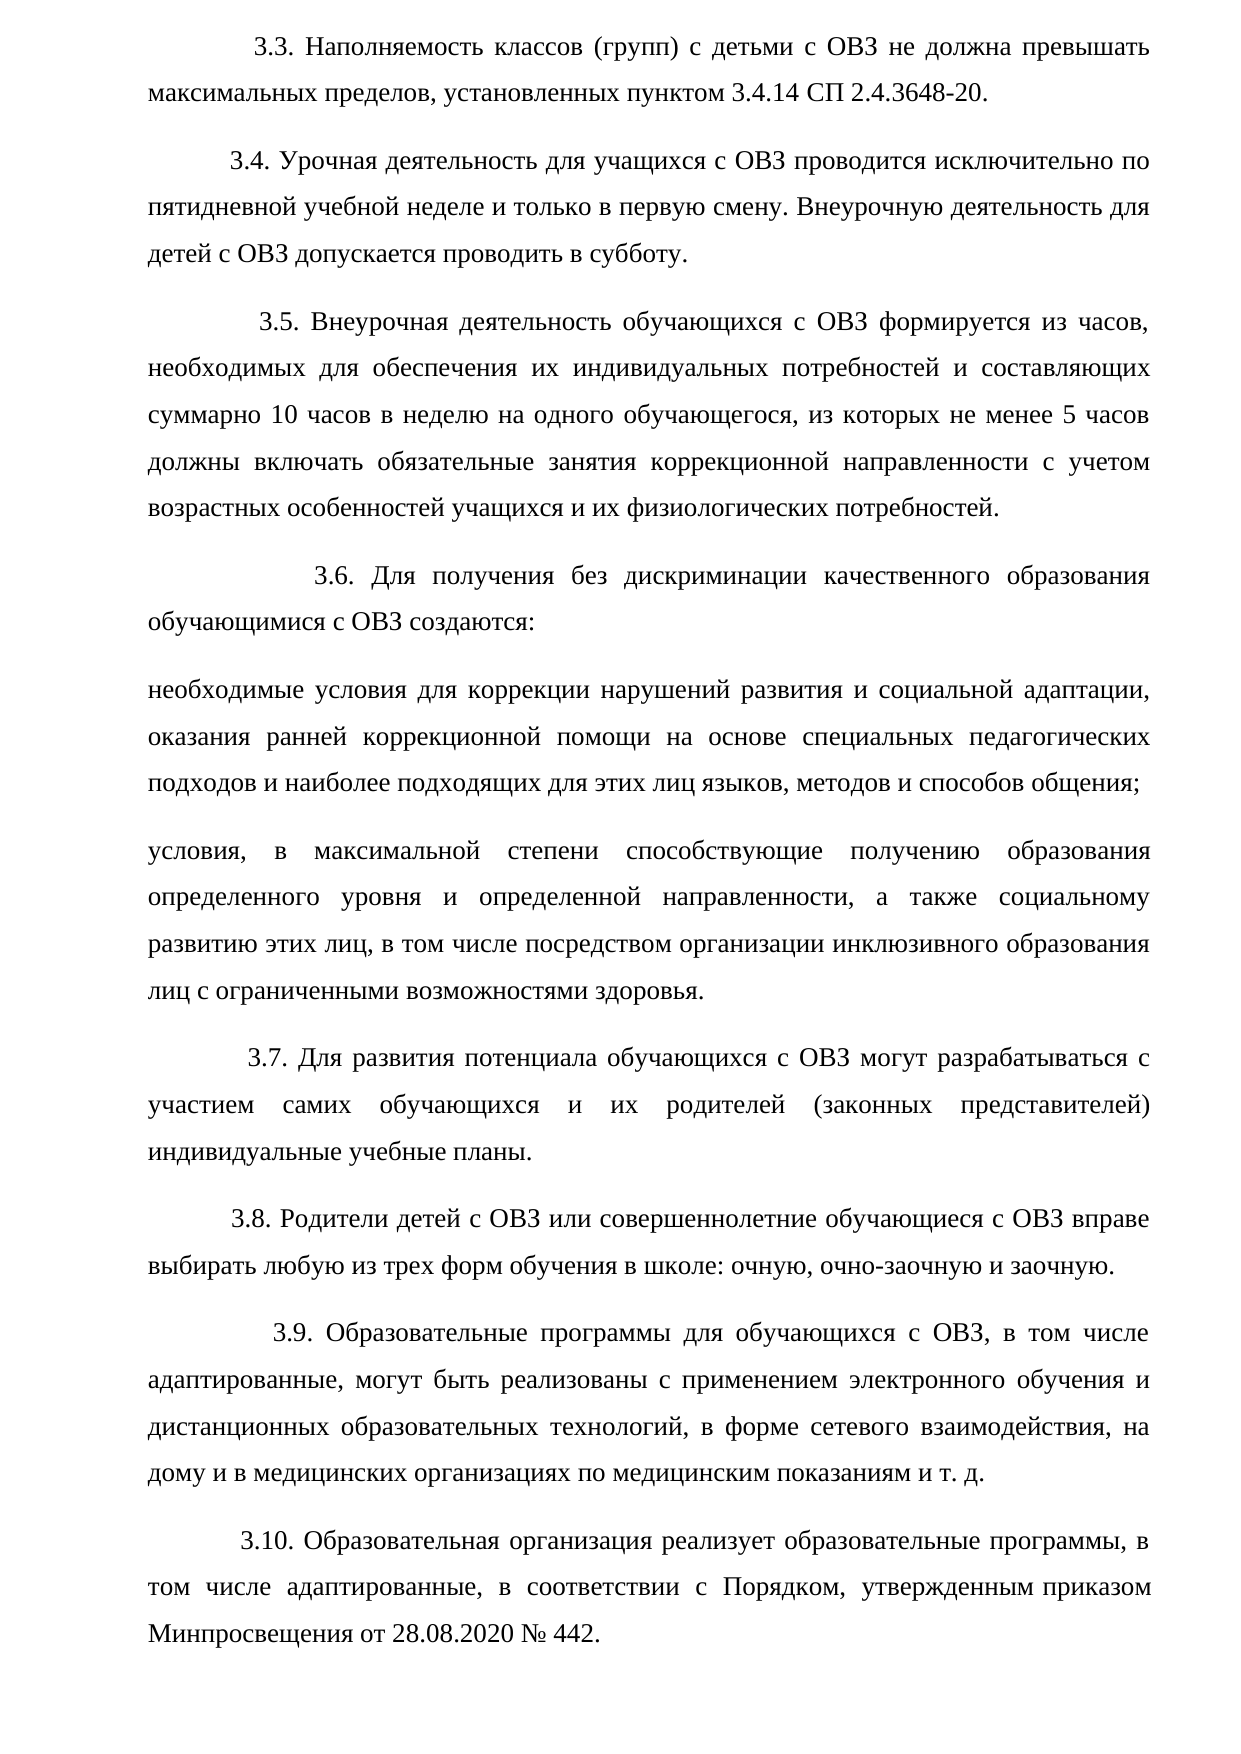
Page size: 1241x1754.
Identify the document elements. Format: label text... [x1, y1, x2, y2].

text 3.10. Образовательная организация реализует образовательные программы, в том числе адаптированные, в соответствии с Порядком, утвержденным приказом Минпросвещения от 28.08.2020 № 442. [148, 1524, 1152, 1648]
text 3.5. Внеурочная деятельность обучающихся с ОВЗ формируется из часов, необходимых для обеспечения их индивидуальных потребностей и составляющих суммарно 10 часов в неделю на одного обучающегося, из которых не менее 5 часов должны включать обязательные занятия коррекционной направленности с учетом возрастных особенностей учащихся и их физиологических потребностей. [148, 304, 1152, 522]
text 3.6. Для получения без дискриминации качественного образования обучающимися с ОВЗ создаются: [148, 559, 1152, 637]
text условия, в максимальной степени способствующие получению образования определенного уровня и определенной направленности, а также социальному развитию этих лиц, в том числе посредством организации инклюзивного образования лиц с ограниченными возможностями здоровья. [148, 834, 1152, 1005]
text 3.7. Для развития потенциала обучающихся с ОВЗ могут разрабатываться с участием самих обучающихся и их родителей (законных представителей) индивидуальные учебные планы. [148, 1041, 1152, 1166]
text 3.4. Урочная деятельность для учащихся с ОВЗ проводится исключительно по пятидневной учебной неделе и только в первую смену. Внеурочную деятельность для детей с ОВЗ допускается проводить в субботу. [148, 144, 1152, 268]
text 3.3. Наполняемость классов (групп) с детьми с ОВЗ не должна превышать максимальных пределов, установленных пунктом 3.4.14 СП 2.4.3648-20. [148, 29, 1152, 107]
text необходимые условия для коррекции нарушений развития и социальной адаптации, оказания ранней коррекционной помощи на основе специальных педагогических подходов и наиболее подходящих для этих лиц языков, методов и способов общения; [148, 673, 1152, 797]
text 3.9. Образовательные программы для обучающихся с ОВЗ, в том числе адаптированные, могут быть реализованы с применением электронного обучения и дистанционных образовательных технологий, в форме сетевого взаимодействия, на дому и в медицинских организациях по медицинским показаниям и т. д. [148, 1316, 1152, 1487]
text 3.8. Родители детей с ОВЗ или совершеннолетние обучающиеся с ОВЗ вправе выбирать любую из трех форм обучения в школе: очную, очно-заочную и заочную. [148, 1202, 1152, 1280]
